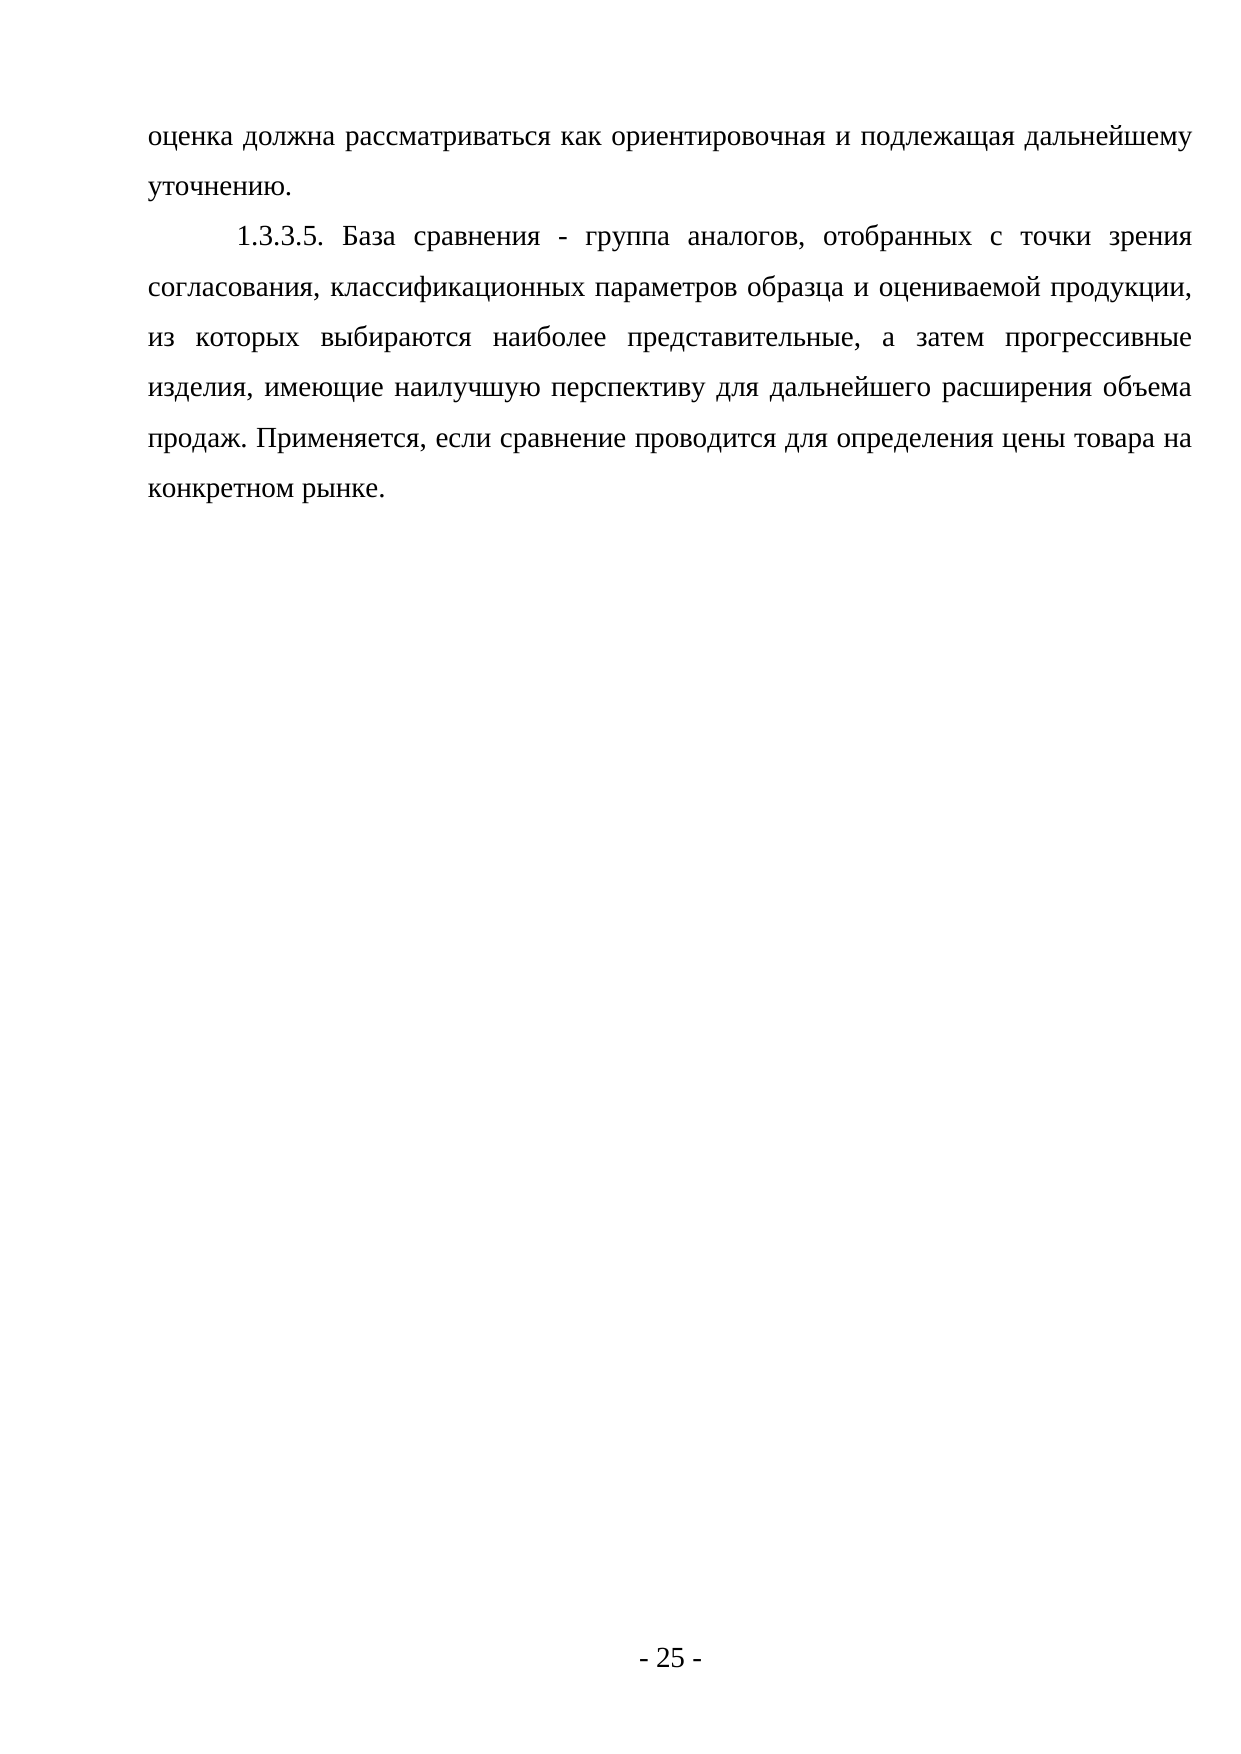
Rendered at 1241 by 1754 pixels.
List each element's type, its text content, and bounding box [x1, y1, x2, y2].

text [148, 118, 1193, 202]
text 1.3.3.5. База сравнения - группа аналогов, отобранных с точки зрения согласования, классификационных параметров образца и оцениваемой продукции, из которых выбираются наиболее представительные, а затем прогрессивные изделия, имеющие наилучшую перспективу для дальнейшего расширения объема продаж. Применяется, если сравнение проводится для определения цены товара на конкретном рынке. [148, 219, 1193, 504]
